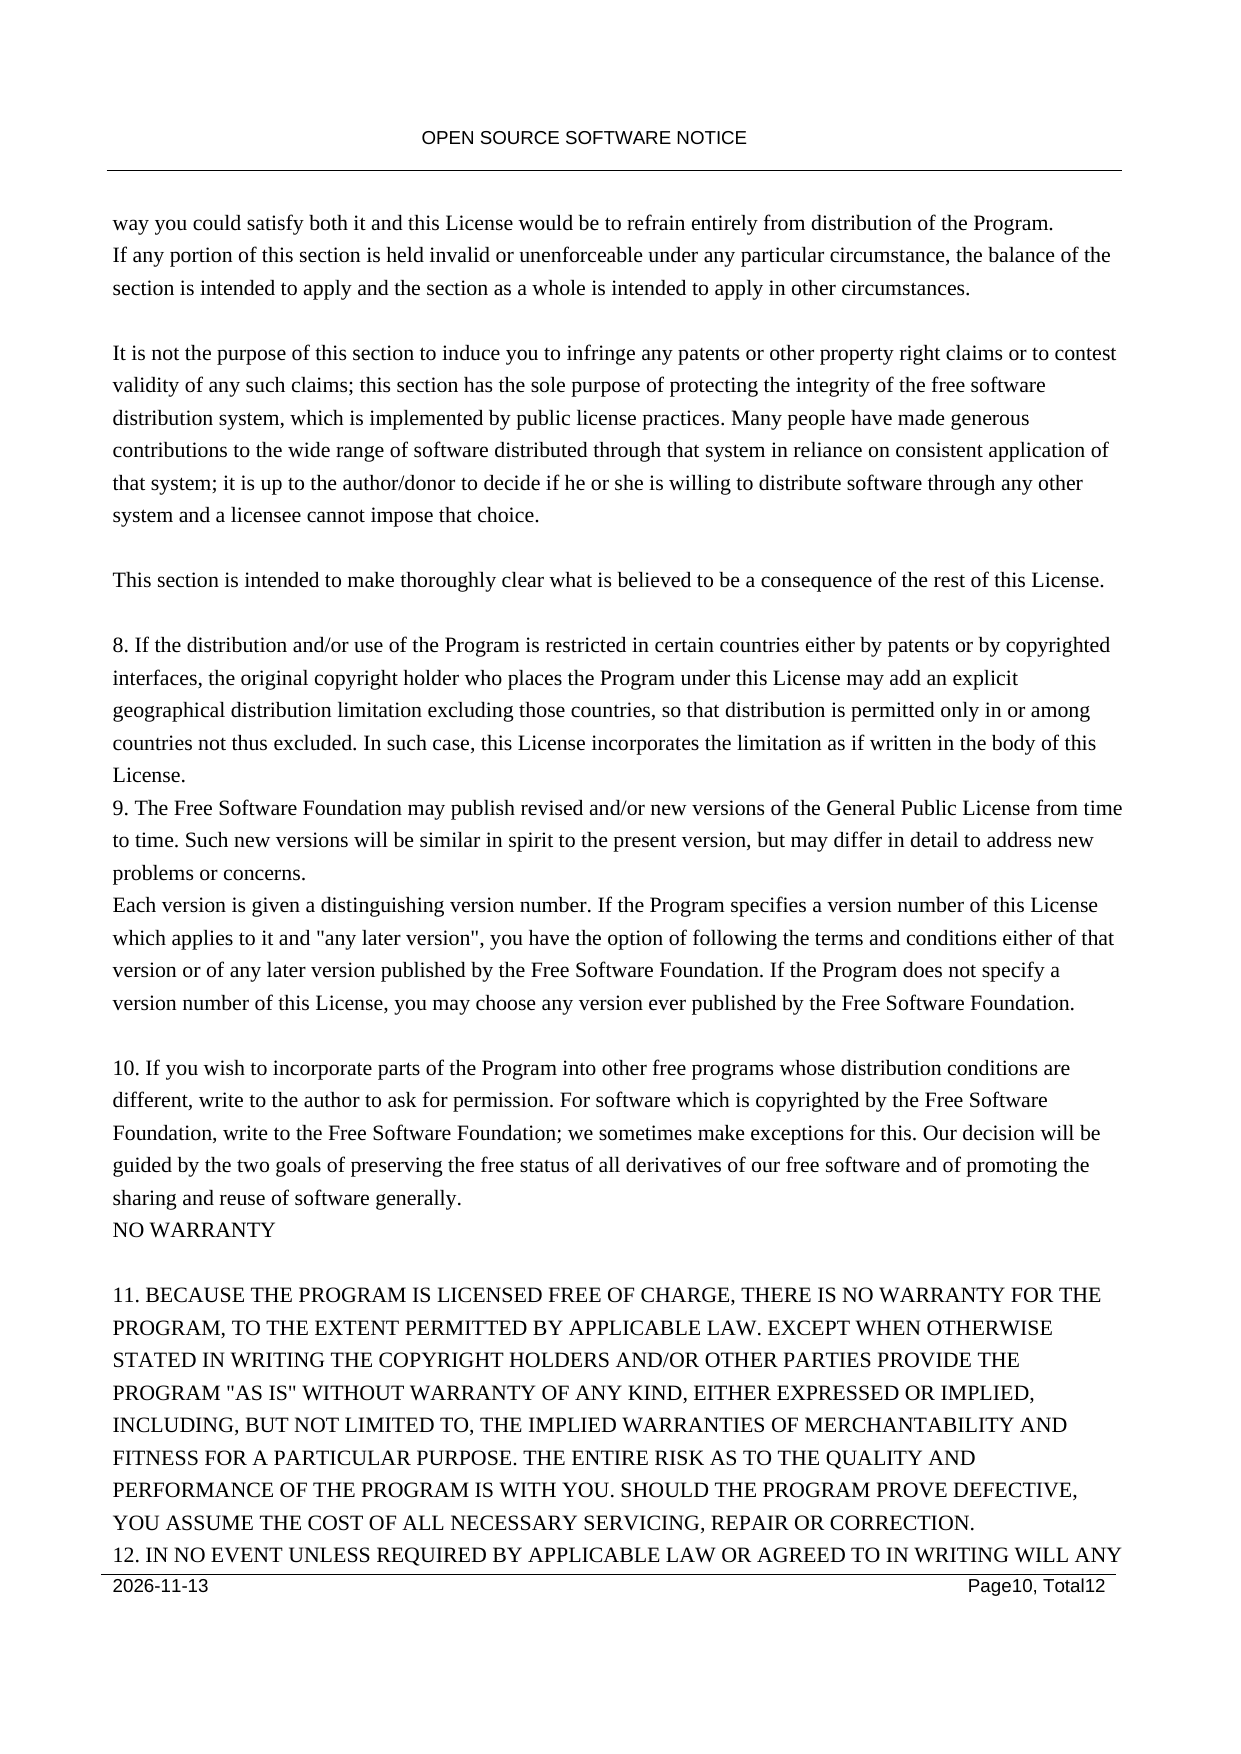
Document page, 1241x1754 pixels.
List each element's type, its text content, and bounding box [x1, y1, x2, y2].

text 11. BECAUSE THE PROGRAM IS LICENSED FREE OF CHARGE, THERE IS NO WARRANTY FOR THE PROGRAM, TO THE EXTENT PERMITTED BY APPLICABLE LAW. EXCEPT WHEN OTHERWISE STATED IN WRITING THE COPYRIGHT HOLDERS AND/OR OTHER PARTIES PROVIDE THE PROGRAM "AS IS" WITHOUT WARRANTY OF ANY KIND, EITHER EXPRESSED OR IMPLIED, INCLUDING, BUT NOT LIMITED TO, THE IMPLIED WARRANTIES OF MERCHANTABILITY AND FITNESS FOR A PARTICULAR PURPOSE. THE ENTIRE RISK AS TO THE QUALITY AND PERFORMANCE OF THE PROGRAM IS WITH YOU. SHOULD THE PROGRAM PROVE DEFECTIVE, YOU ASSUME THE COST OF ALL NECESSARY SERVICING, REPAIR OR CORRECTION. [112, 1279, 1128, 1539]
text 10. If you wish to incorporate parts of the Program into other free programs whose distribution conditions are different, write to the author to ask for permission. For software which is copyrighted by the Free Software Foundation, write to the Free Software Foundation; we sometimes make exceptions for this. Our decision will be guided by the two goals of preserving the free status of all derivatives of our free software and of promoting the sharing and reuse of software generally. [112, 1051, 1128, 1214]
text 8. If the distribution and/or use of the Program is restricted in certain countries either by patents or by copyrighted interfaces, the original copyright holder who places the Program under this License may add an explicit geographical distribution limitation excluding those countries, so that distribution is permitted only in or among countries not thus excluded. In such case, this License incorporates the limitation as if written in the body of this License. [112, 629, 1128, 791]
text 9. The Free Software Foundation may publish revised and/or new versions of the General Public License from time to time. Such new versions will be similar in spirit to the present version, but may differ in detail to address new problems or concerns. [112, 791, 1128, 889]
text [112, 206, 1128, 239]
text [112, 1539, 1128, 1571]
text If any portion of this section is held invalid or unenforceable under any particular circumstance, the balance of the section is intended to apply and the section as a whole is intended to apply in other circumstances. [112, 239, 1128, 304]
text It is not the purpose of this section to induce you to infringe any patents or other property right claims or to contest validity of any such claims; this section has the sole purpose of protecting the integrity of the free software distribution system, which is implemented by public license practices. Many people have made generous contributions to the wide range of software distributed through that system in reliance on consistent application of that system; it is up to the author/donor to decide if he or she is willing to distribute software through any other system and a licensee cannot impose that choice. [112, 336, 1128, 531]
text Each version is given a distinguishing version number. If the Program specifies a version number of this License which applies to it and "any later version", you have the option of following the terms and conditions either of that version or of any later version published by the Free Software Foundation. If the Program does not specify a version number of this License, you may choose any version ever published by the Free Software Foundation. [112, 889, 1128, 1019]
text NO WARRANTY [112, 1214, 1128, 1246]
text This section is intended to make thoroughly clear what is believed to be a consequence of the rest of this License. [112, 564, 1128, 596]
